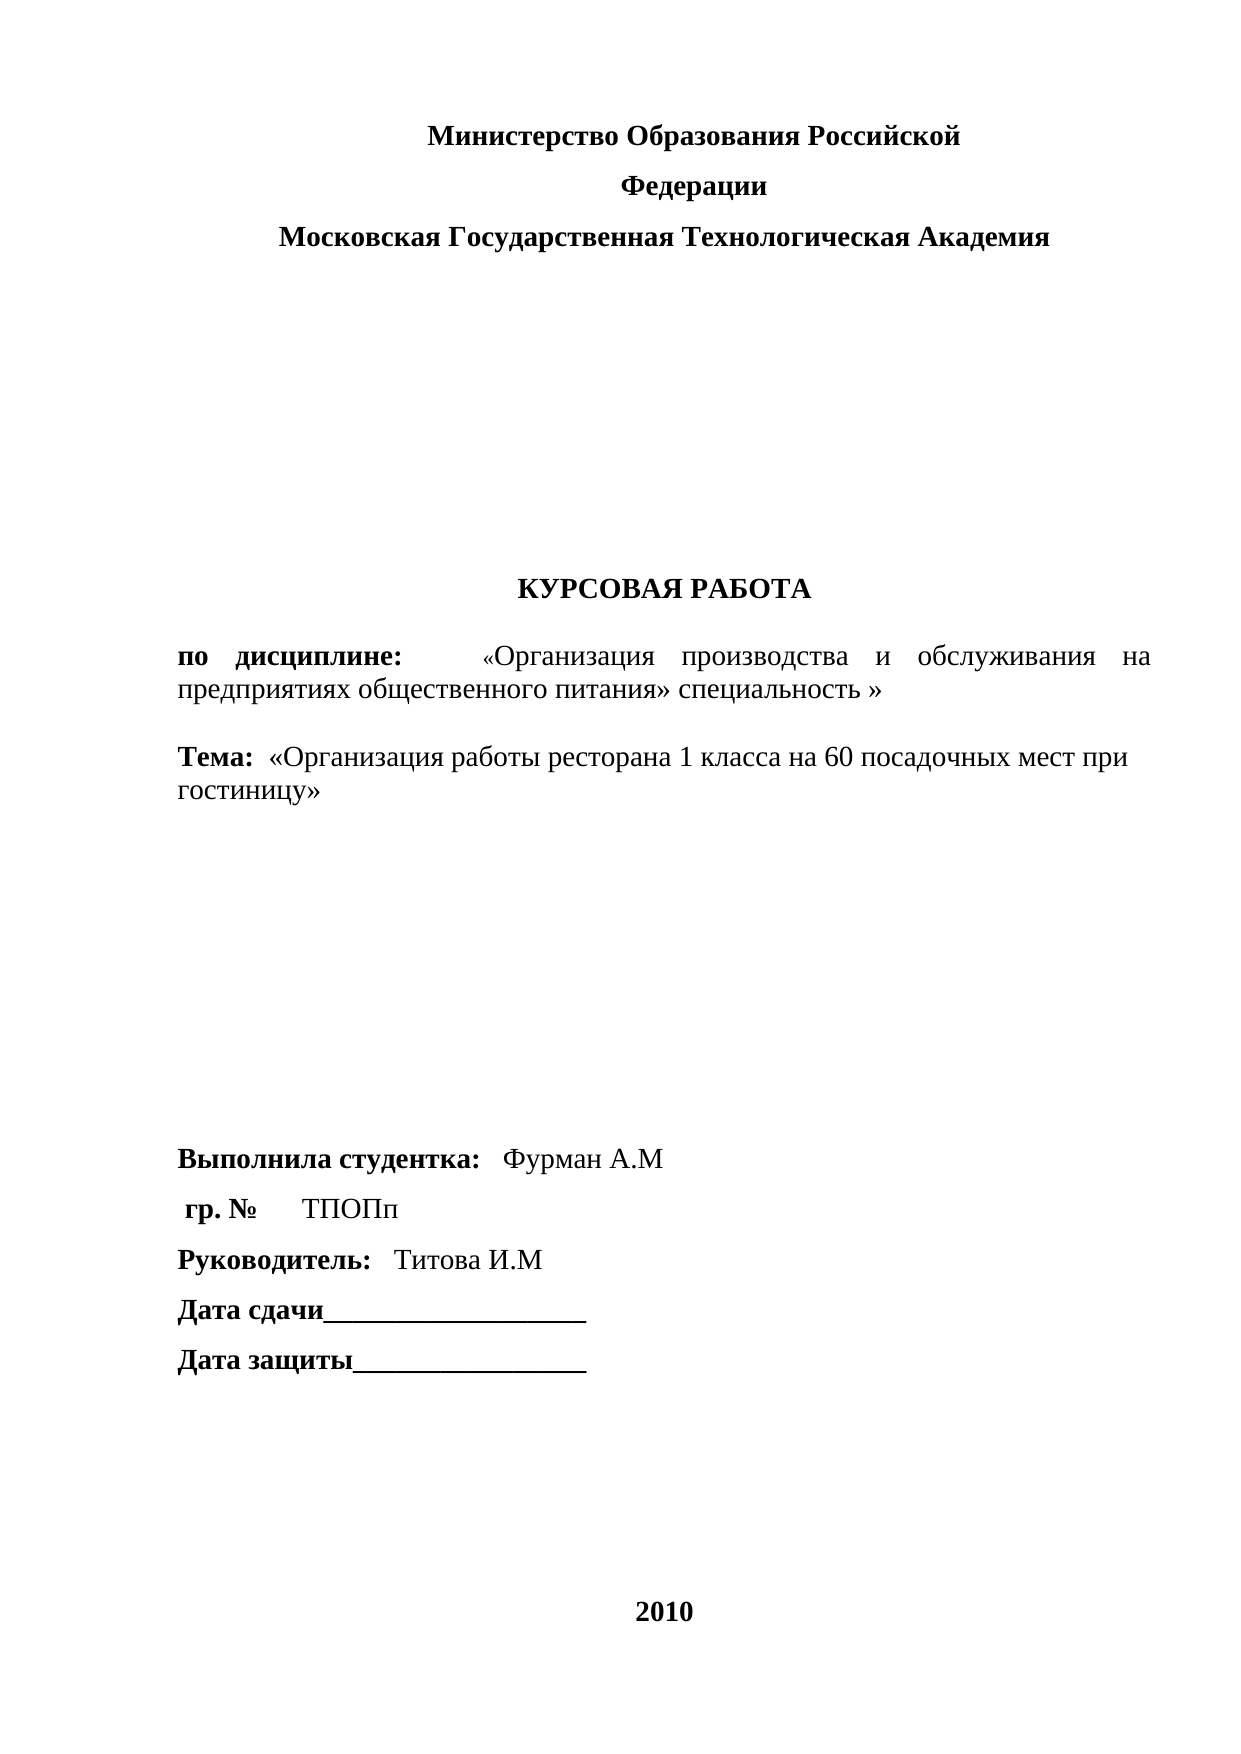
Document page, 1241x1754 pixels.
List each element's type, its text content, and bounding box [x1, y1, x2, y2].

text Министерство Образования Российской Федерации [354, 118, 1033, 202]
text Выполнила студентка: Фурман А.М [177, 1141, 1152, 1175]
text Московская Государственная Технологическая Академия [177, 219, 1152, 252]
text гр. № ТПОПп [177, 1191, 1152, 1225]
text Руководитель: Титова И.М [177, 1242, 1152, 1275]
text по дисциплине: «Организация производства и обслуживания на предприятиях общественного питания» специальность » [177, 638, 1152, 705]
text 2010 [177, 1594, 1152, 1627]
text Дата защиты________________ [177, 1342, 1152, 1376]
text Дата сдачи__________________ [177, 1292, 1152, 1326]
text КУРСОВАЯ РАБОТА [177, 571, 1152, 604]
text Тема: «Организация работы ресторана 1 класса на 60 посадочных мест при гостиницу» [177, 739, 1152, 806]
